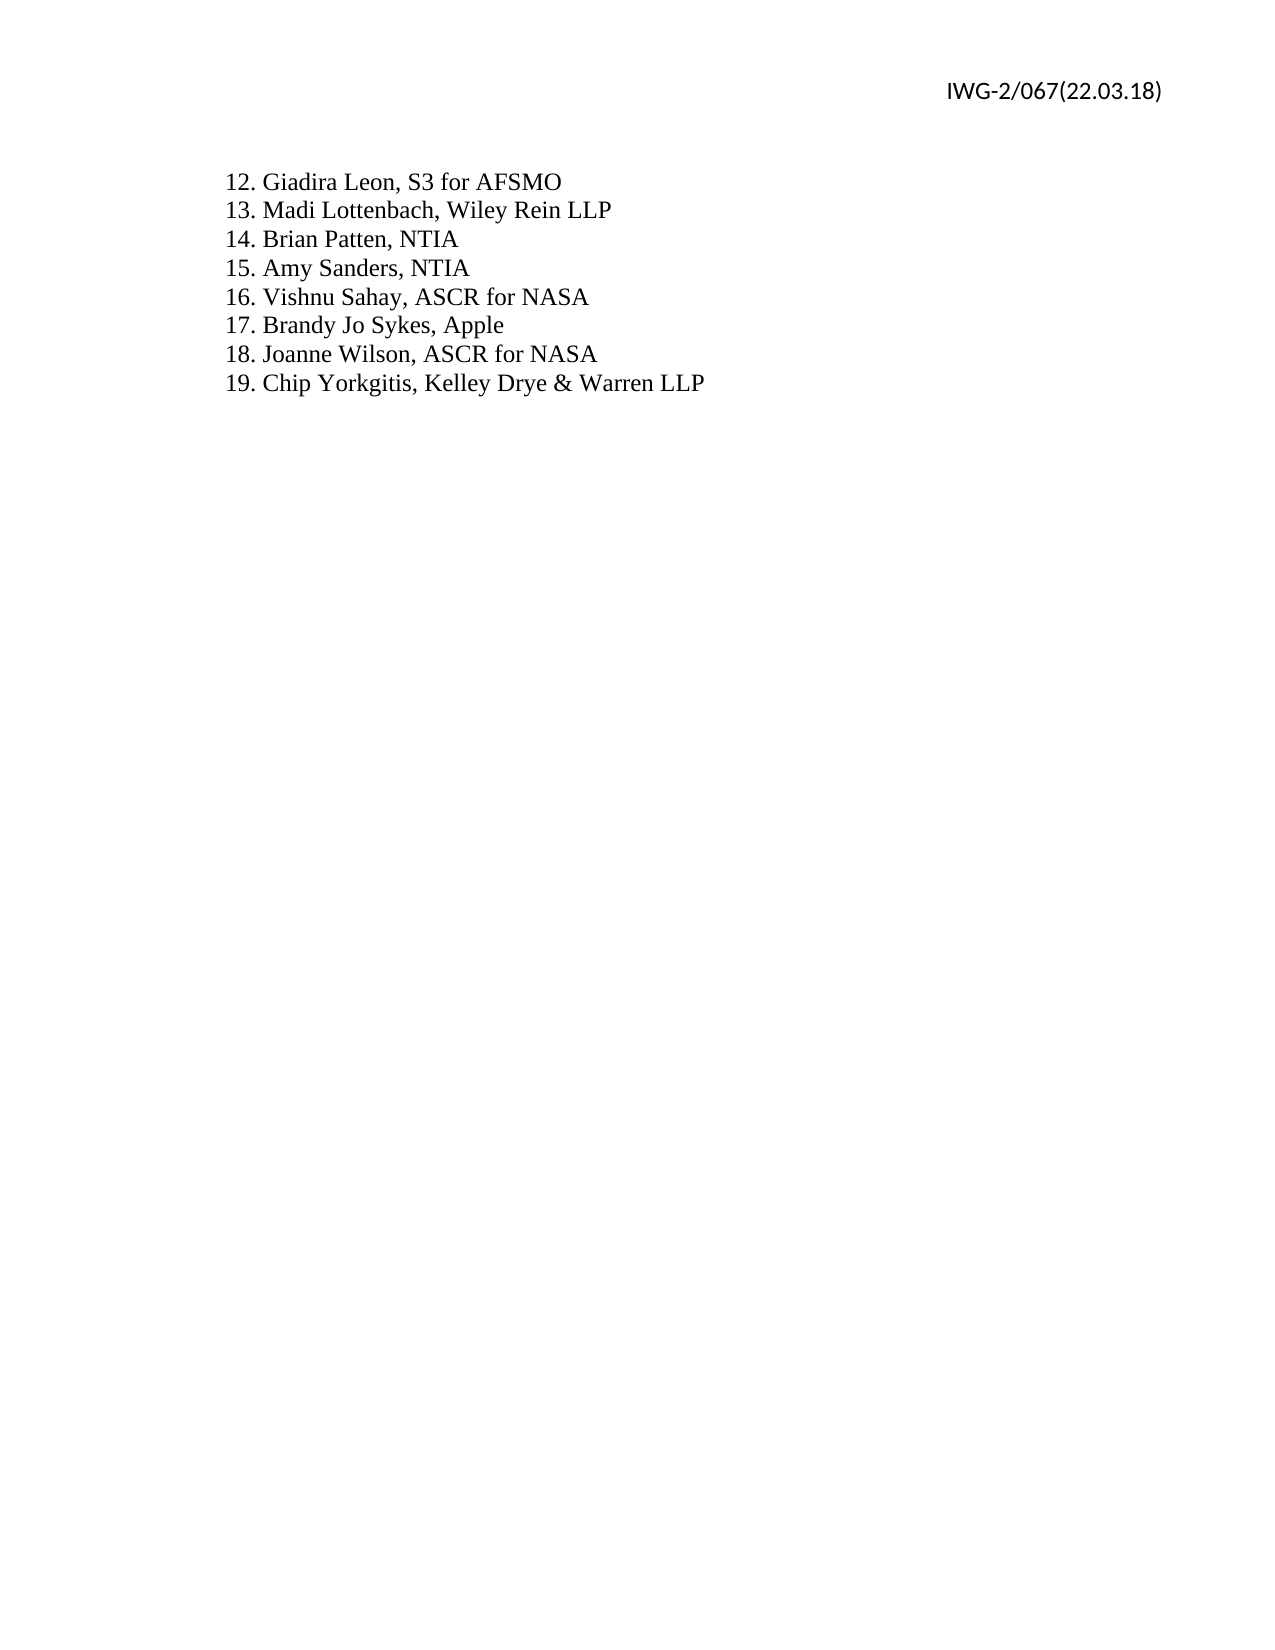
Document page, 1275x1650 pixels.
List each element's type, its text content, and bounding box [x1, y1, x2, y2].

list Amy Sanders, NTIA [225, 253, 1087, 282]
list Brian Patten, NTIA [225, 224, 1087, 253]
list Giadira Leon, S3 for AFSMO [225, 167, 1087, 195]
list Joanne Wilson, ASCR for NASA [225, 339, 1087, 368]
list Brandy Jo Sykes, Apple [225, 310, 1087, 339]
list Vishnu Sahay, ASCR for NASA [225, 282, 1087, 310]
list Chip Yorkgitis, Kelley Drye & Warren LLP [225, 368, 1087, 397]
list Madi Lottenbach, Wiley Rein LLP [225, 195, 1087, 224]
